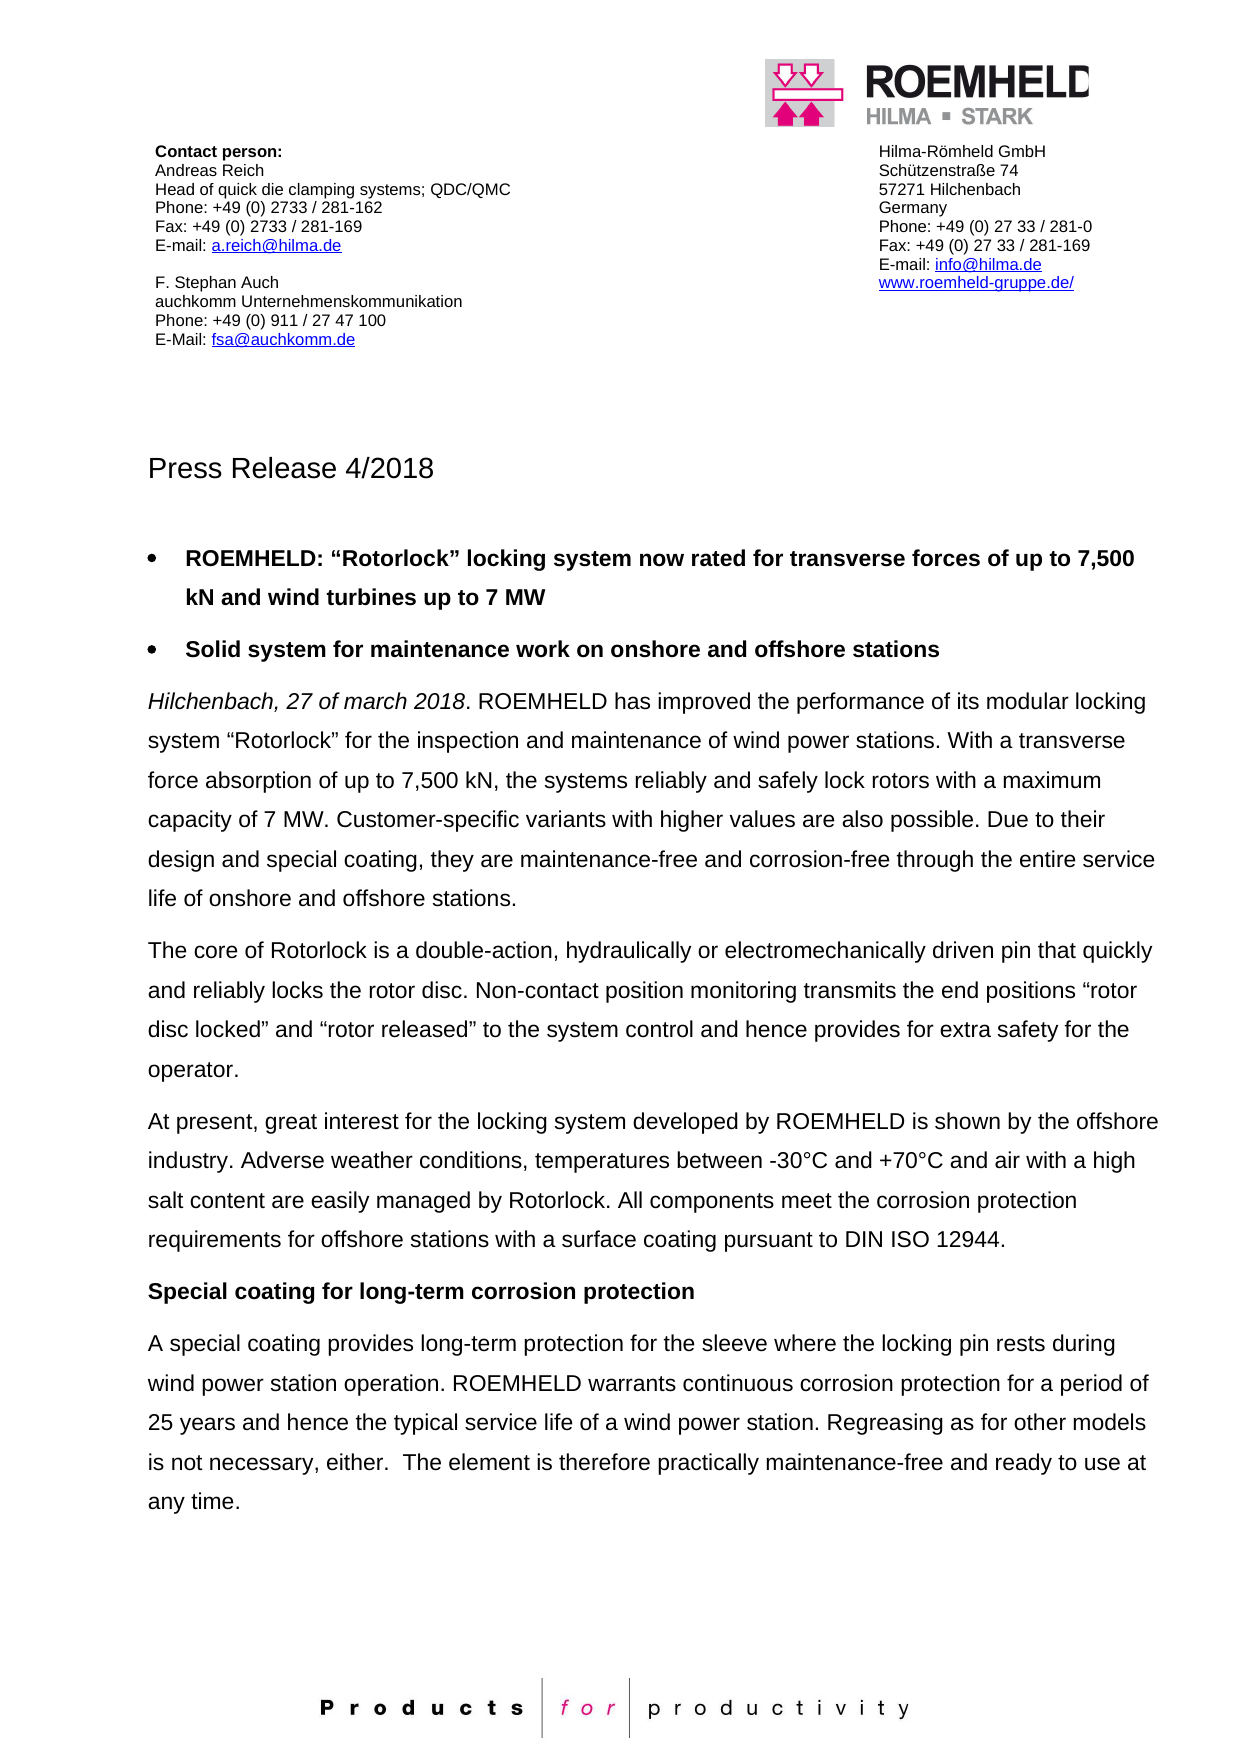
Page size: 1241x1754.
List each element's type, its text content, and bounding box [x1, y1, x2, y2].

text Press Release 4/2018 [148, 451, 892, 485]
picture [763, 59, 1089, 126]
list Solid system for maintenance work on onshore and offshore stations [148, 636, 1162, 662]
text The core of Rotorlock is a double-action, hydraulically or electromechanically driven pin that quickly and reliably locks the rotor disc. Non-contact position monitoring transmits the end positions “rotor disc locked” and “rotor released” to the system control and hence provides for extra safety for the operator. [148, 937, 1162, 1082]
text A special coating provides long-term protection for the sleeve where the locking pin rests during wind power station operation. ROEMHELD warrants continuous corrosion protection for a period of 25 years and hence the typical service life of a wind power station. Regreasing as for other models is not necessary, either. The element is therefore practically maintenance-free and ready to use at any time. [148, 1330, 1162, 1514]
text Special coating for long-term corrosion protection [148, 1278, 1162, 1304]
table_header Hilma-Römheld GmbH Schützenstraße 74 57271 Hilchenbach Germany Phone: +49 (0) 27 33 / 281-0 Fax: +49 (0) 27 33 / 281-169 E-mail: info@hilma.de www.roemheld-gruppe.de/ [856, 143, 1138, 361]
text Hilchenbach, 27 of march 2018. ROEMHELD has improved the performance of its modular locking system “Rotorlock” for the inspection and maintenance of wind power stations. With a transverse force absorption of up to 7,500 kN, the systems reliably and safely lock rotors with a maximum capacity of 7 MW. Customer-specific variants with higher values are also possible. Due to their design and special coating, they are maintenance-free and corrosion-free through the entire service life of onshore and offshore stations. [148, 688, 1162, 912]
list ROEMHELD: “Rotorlock” locking system now rated for transverse forces of up to 7,500 kN and wind turbines up to 7 MW [148, 544, 1162, 610]
picture [274, 1662, 965, 1748]
table_header Contact person: Andreas Reich Head of quick die clamping systems; QDC/QMC Phone: +49 (0) 2733 / 281-162 Fax: +49 (0) 2733 / 281-169 E-mail: a.reich@hilma.de F. Stephan Auch auchkomm Unternehmenskommunikation Phone: +49 (0) 911 / 27 47 100 E-Mail: fsa@auchkomm.de [148, 143, 856, 361]
text At present, great interest for the locking system developed by ROEMHELD is shown by the offshore industry. Adverse weather conditions, temperatures between -30°C and +70°C and air with a high salt content are easily managed by Rotorlock. All components meet the corrosion protection requirements for offshore stations with a surface coating pursuant to DIN ISO 12944. [148, 1108, 1162, 1253]
